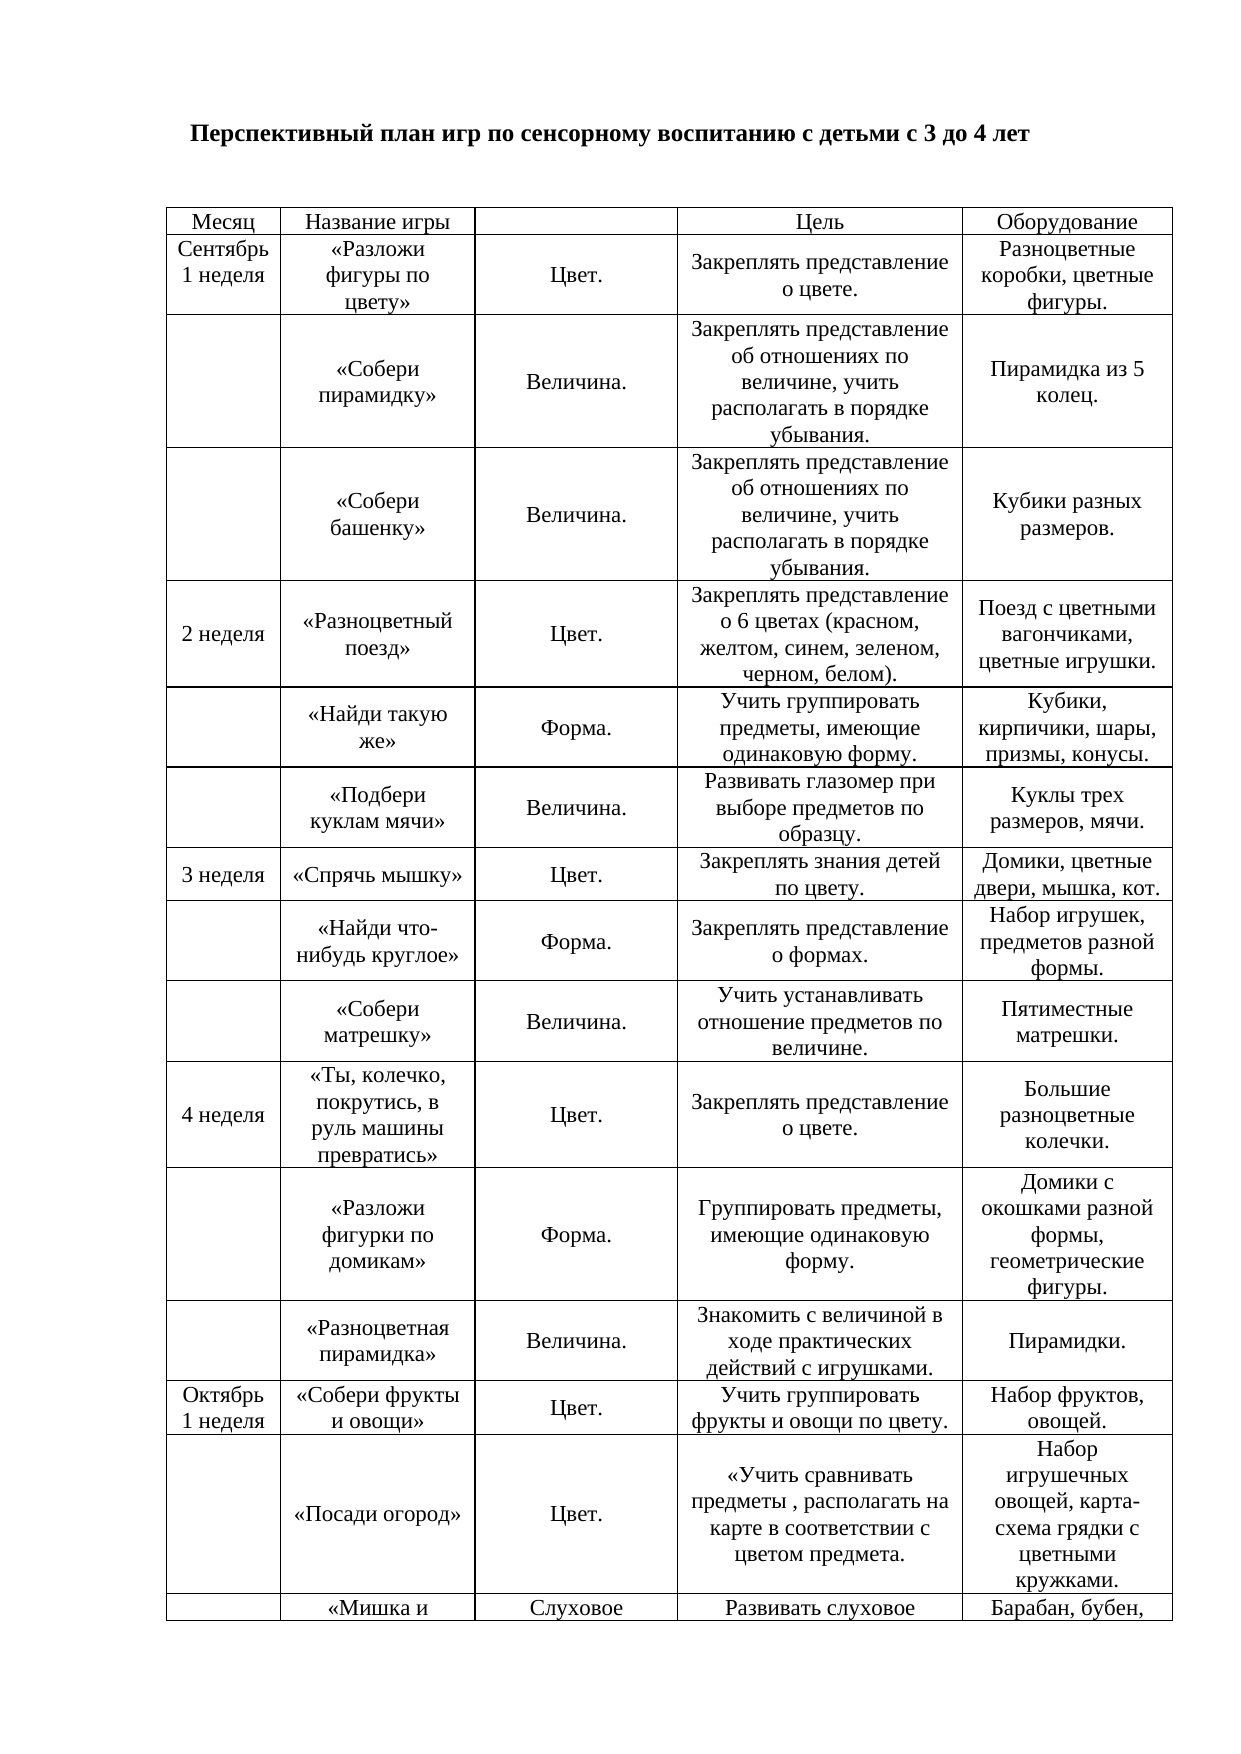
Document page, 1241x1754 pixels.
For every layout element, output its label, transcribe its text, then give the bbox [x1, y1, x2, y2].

table_cell Величина. [476, 981, 677, 1061]
table_cell Группировать предметы, имеющие одинаковую форму. [678, 1168, 962, 1300]
table_cell Учить устанавливать отношение предметов по величине. [678, 981, 962, 1061]
table_cell Домики с окошками разной формы, геометрические фигуры. [963, 1168, 1172, 1300]
table_cell Цвет. [476, 848, 677, 900]
table_cell Куклы трех размеров, мячи. [963, 768, 1172, 847]
table_cell Пятиместные матрешки. [963, 981, 1172, 1061]
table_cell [678, 1594, 962, 1620]
table_cell Набор фруктов, овощей. [963, 1381, 1172, 1434]
table_cell Закреплять представление о формах. [678, 901, 962, 980]
table_cell Величина. [476, 448, 677, 580]
table_cell Закреплять представление об отношениях по величине, учить располагать в порядке убывания. [678, 448, 962, 580]
table_cell Разноцветные коробки, цветные фигуры. [963, 235, 1172, 314]
table_cell «Собери фрукты и овощи» [281, 1381, 474, 1434]
table_cell Поезд с цветными вагончиками, цветные игрушки. [963, 581, 1172, 686]
table_cell Величина. [476, 315, 677, 447]
table_cell «Подбери куклам мячи» [281, 768, 474, 847]
table_cell Величина. [476, 768, 677, 847]
table_cell Развивать глазомер при выборе предметов по образцу. [678, 768, 962, 847]
table_cell Кубики, кирпичики, шары, призмы, конусы. [963, 688, 1172, 766]
table_cell «Спрячь мышку» [281, 848, 474, 900]
table_cell «Собери башенку» [281, 448, 474, 580]
table_header [476, 208, 677, 234]
table_cell [167, 1594, 280, 1620]
table_cell «Ты, колечко, покрутись, в руль машины превратись» [281, 1062, 474, 1167]
table_cell [167, 315, 280, 447]
text Перспективный план игр по сенсорному воспитанию с детьми с 3 до 4 лет [177, 118, 1152, 147]
table_cell Набор игрушечных овощей, карта-схема грядки с цветными кружками. [963, 1435, 1172, 1593]
table_header Оборудование [963, 208, 1172, 234]
table_cell Цвет. [476, 235, 677, 314]
table_cell Набор игрушек, предметов разной формы. [963, 901, 1172, 980]
table_cell «Найди такую же» [281, 688, 474, 766]
table_cell [167, 981, 280, 1061]
table_cell Октябрь 1 неделя [167, 1381, 280, 1434]
table_cell Цвет. [476, 581, 677, 686]
table_cell «Мишка и Зайчик» [281, 1594, 474, 1620]
table_cell «Посади огород» [281, 1435, 474, 1593]
table_cell «Разложи фигуры по цвету» [281, 235, 474, 314]
table_cell Форма. [476, 1168, 677, 1300]
table_cell Величина. [476, 1301, 677, 1380]
table_cell «Разноцветная пирамидка» [281, 1301, 474, 1380]
table_header Название игры [281, 208, 474, 234]
table_cell 2 неделя [167, 581, 280, 686]
table_cell [167, 1168, 280, 1300]
table_header Месяц [167, 208, 280, 234]
table_cell Закреплять представление о цвете. [678, 235, 962, 314]
table_cell Закреплять представление о 6 цветах (красном, желтом, синем, зеленом, черном, белом). [678, 581, 962, 686]
table_cell Цвет. [476, 1435, 677, 1593]
table_cell Цвет. [476, 1381, 677, 1434]
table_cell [963, 1594, 1172, 1620]
table_cell Учить группировать фрукты и овощи по цвету. [678, 1381, 962, 1434]
table_cell Учить группировать предметы, имеющие одинаковую форму. [678, 688, 962, 766]
table_cell Форма. [476, 901, 677, 980]
table_header Цель [678, 208, 962, 234]
table_cell «Собери пирамидку» [281, 315, 474, 447]
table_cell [476, 1594, 677, 1620]
table_cell Закреплять представление о цвете. [678, 1062, 962, 1167]
table_cell [167, 768, 280, 847]
table_cell «Разложи фигурки по домикам» [281, 1168, 474, 1300]
table_cell Кубики разных размеров. [963, 448, 1172, 580]
table_cell «Найди что-нибудь круглое» [281, 901, 474, 980]
table_cell [167, 688, 280, 766]
table_cell Цвет. [476, 1062, 677, 1167]
table_cell «Собери матрешку» [281, 981, 474, 1061]
table_cell Закреплять знания детей по цвету. [678, 848, 962, 900]
table_cell «Разноцветный поезд» [281, 581, 474, 686]
table_cell [167, 1301, 280, 1380]
table_cell Пирамидка из 5 колец. [963, 315, 1172, 447]
table_cell [167, 1435, 280, 1593]
table_cell Закреплять представление об отношениях по величине, учить располагать в порядке убывания. [678, 315, 962, 447]
table_cell 3 неделя [167, 848, 280, 900]
table_cell Знакомить с величиной в ходе практических действий с игрушками. [678, 1301, 962, 1380]
table_cell Пирамидки. [963, 1301, 1172, 1380]
table_cell Большие разноцветные колечки. [963, 1062, 1172, 1167]
table_cell [167, 448, 280, 580]
table_cell 4 неделя [167, 1062, 280, 1167]
table_cell «Учить сравнивать предметы , располагать на карте в соответствии с цветом предмета. [678, 1435, 962, 1593]
table_cell Сентябрь 1 неделя [167, 235, 280, 314]
table_cell Домики, цветные двери, мышка, кот. [963, 848, 1172, 900]
table_cell Форма. [476, 688, 677, 766]
table_cell [167, 901, 280, 980]
